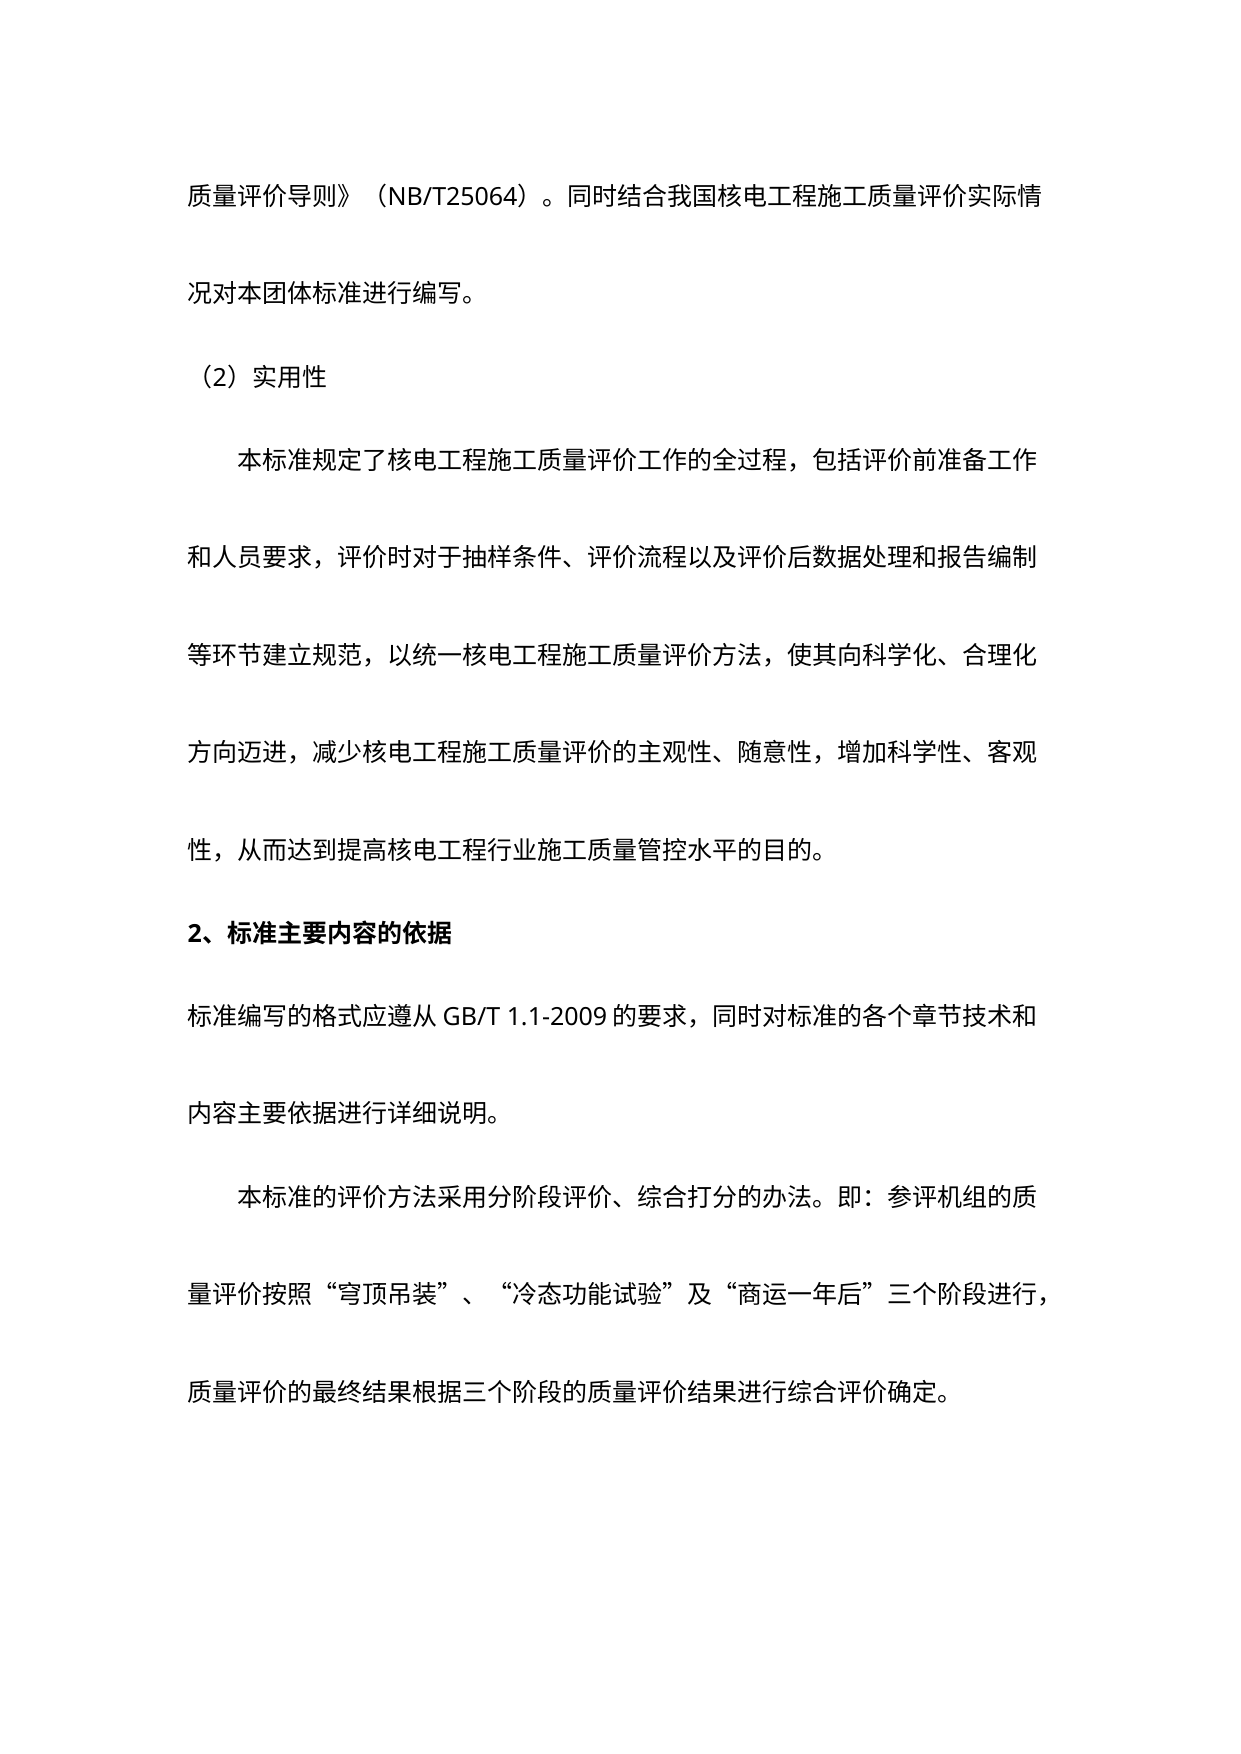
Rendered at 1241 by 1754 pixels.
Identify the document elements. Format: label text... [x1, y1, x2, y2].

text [187, 162, 1053, 324]
text 2、标准主要内容的依据 [187, 899, 1053, 964]
text （2）实用性 [187, 343, 1053, 408]
text 本标准规定了核电工程施工质量评价工作的全过程，包括评价前准备工作和人员要求，评价时对于抽样条件、评价流程以及评价后数据处理和报告编制等环节建立规范，以统一核电工程施工质量评价方法，使其向科学化、合理化方向迈进，减少核电工程施工质量评价的主观性、随意性，增加科学性、客观性，从而达到提高核电工程行业施工质量管控水平的目的。 [187, 426, 1053, 881]
text 本标准的评价方法采用分阶段评价、综合打分的办法。即：参评机组的质量评价按照“穹顶吊装”、“冷态功能试验”及“商运一年后”三个阶段进行，质量评价的最终结果根据三个阶段的质量评价结果进行综合评价确定。 [187, 1163, 1053, 1423]
text 标准编写的格式应遵从GB/T 1.1-2009的要求，同时对标准的各个章节技术和内容主要依据进行详细说明。 [187, 982, 1053, 1144]
